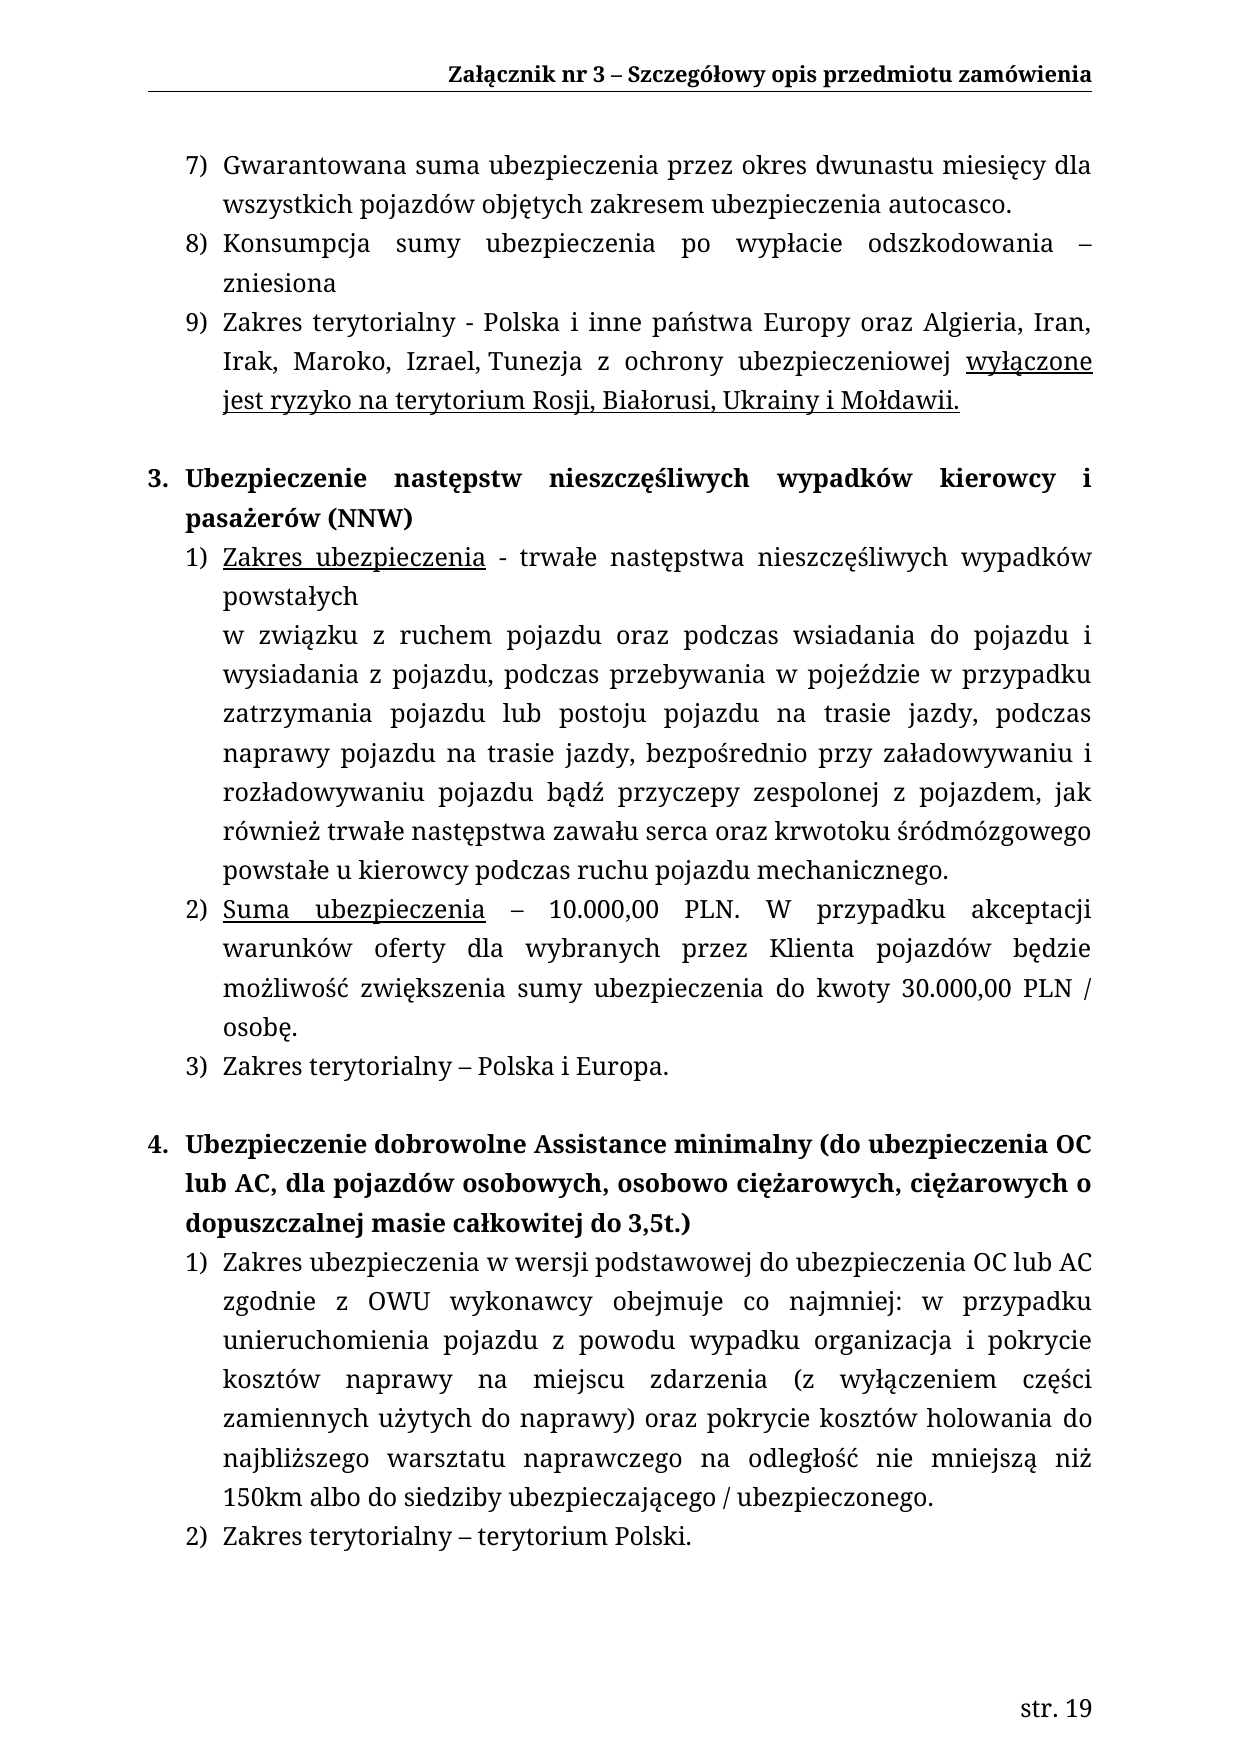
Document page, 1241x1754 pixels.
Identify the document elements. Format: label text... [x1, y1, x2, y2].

list Zakres terytorialny – Polska i Europa. [185, 1048, 1092, 1083]
list Zakres terytorialny – terytorium Polski. [185, 1518, 1092, 1553]
list Zakres terytorialny - Polska i inne państwa Europy oraz Algieria, Iran, Irak, Maroko, Izrael, Tunezja z ochrony ubezpieczeniowej wyłączone jest ryzyko na terytorium Rosji, Białorusi, Ukrainy i Mołdawii. [185, 304, 1092, 417]
list Ubezpieczenie dobrowolne Assistance minimalny (do ubezpieczenia OC lub AC, dla pojazdów osobowych, osobowo ciężarowych, ciężarowych o dopuszczalnej masie całkowitej do 3,5t.) [148, 1127, 1092, 1239]
list Zakres ubezpieczenia w wersji podstawowej do ubezpieczenia OC lub AC zgodnie z OWU wykonawcy obejmuje co najmniej: w przypadku unieruchomienia pojazdu z powodu wypadku organizacja i pokrycie kosztów naprawy na miejscu zdarzenia (z wyłączeniem części zamiennych użytych do naprawy) oraz pokrycie kosztów holowania do najbliższego warsztatu naprawczego na odległość nie mniejszą niż 150km albo do siedziby ubezpieczającego / ubezpieczonego. [185, 1244, 1092, 1513]
list Suma ubezpieczenia – 10.000,00 PLN. W przypadku akceptacji warunków oferty dla wybranych przez Klienta pojazdów będzie możliwość zwiększenia sumy ubezpieczenia do kwoty 30.000,00 PLN / osobę. [185, 892, 1092, 1043]
list Ubezpieczenie następstw nieszczęśliwych wypadków kierowcy i pasażerów (NNW) [148, 461, 1092, 534]
list Gwarantowana suma ubezpieczenia przez okres dwunastu miesięcy dla wszystkich pojazdów objętych zakresem ubezpieczenia autocasco. [185, 148, 1092, 221]
list Konsumpcja sumy ubezpieczenia po wypłacie odszkodowania – zniesiona [185, 226, 1092, 299]
list Zakres ubezpieczenia - trwałe następstwa nieszczęśliwych wypadków powstałych w związku z ruchem pojazdu oraz podczas wsiadania do pojazdu i wysiadania z pojazdu, podczas przebywania w pojeździe w przypadku zatrzymania pojazdu lub postoju pojazdu na trasie jazdy, podczas naprawy pojazdu na trasie jazdy, bezpośrednio przy załadowywaniu i rozładowywaniu pojazdu bądź przyczepy zespolonej z pojazdem, jak również trwałe następstwa zawału serca oraz krwotoku śródmózgowego powstałe u kierowcy podczas ruchu pojazdu mechanicznego. [185, 539, 1092, 887]
